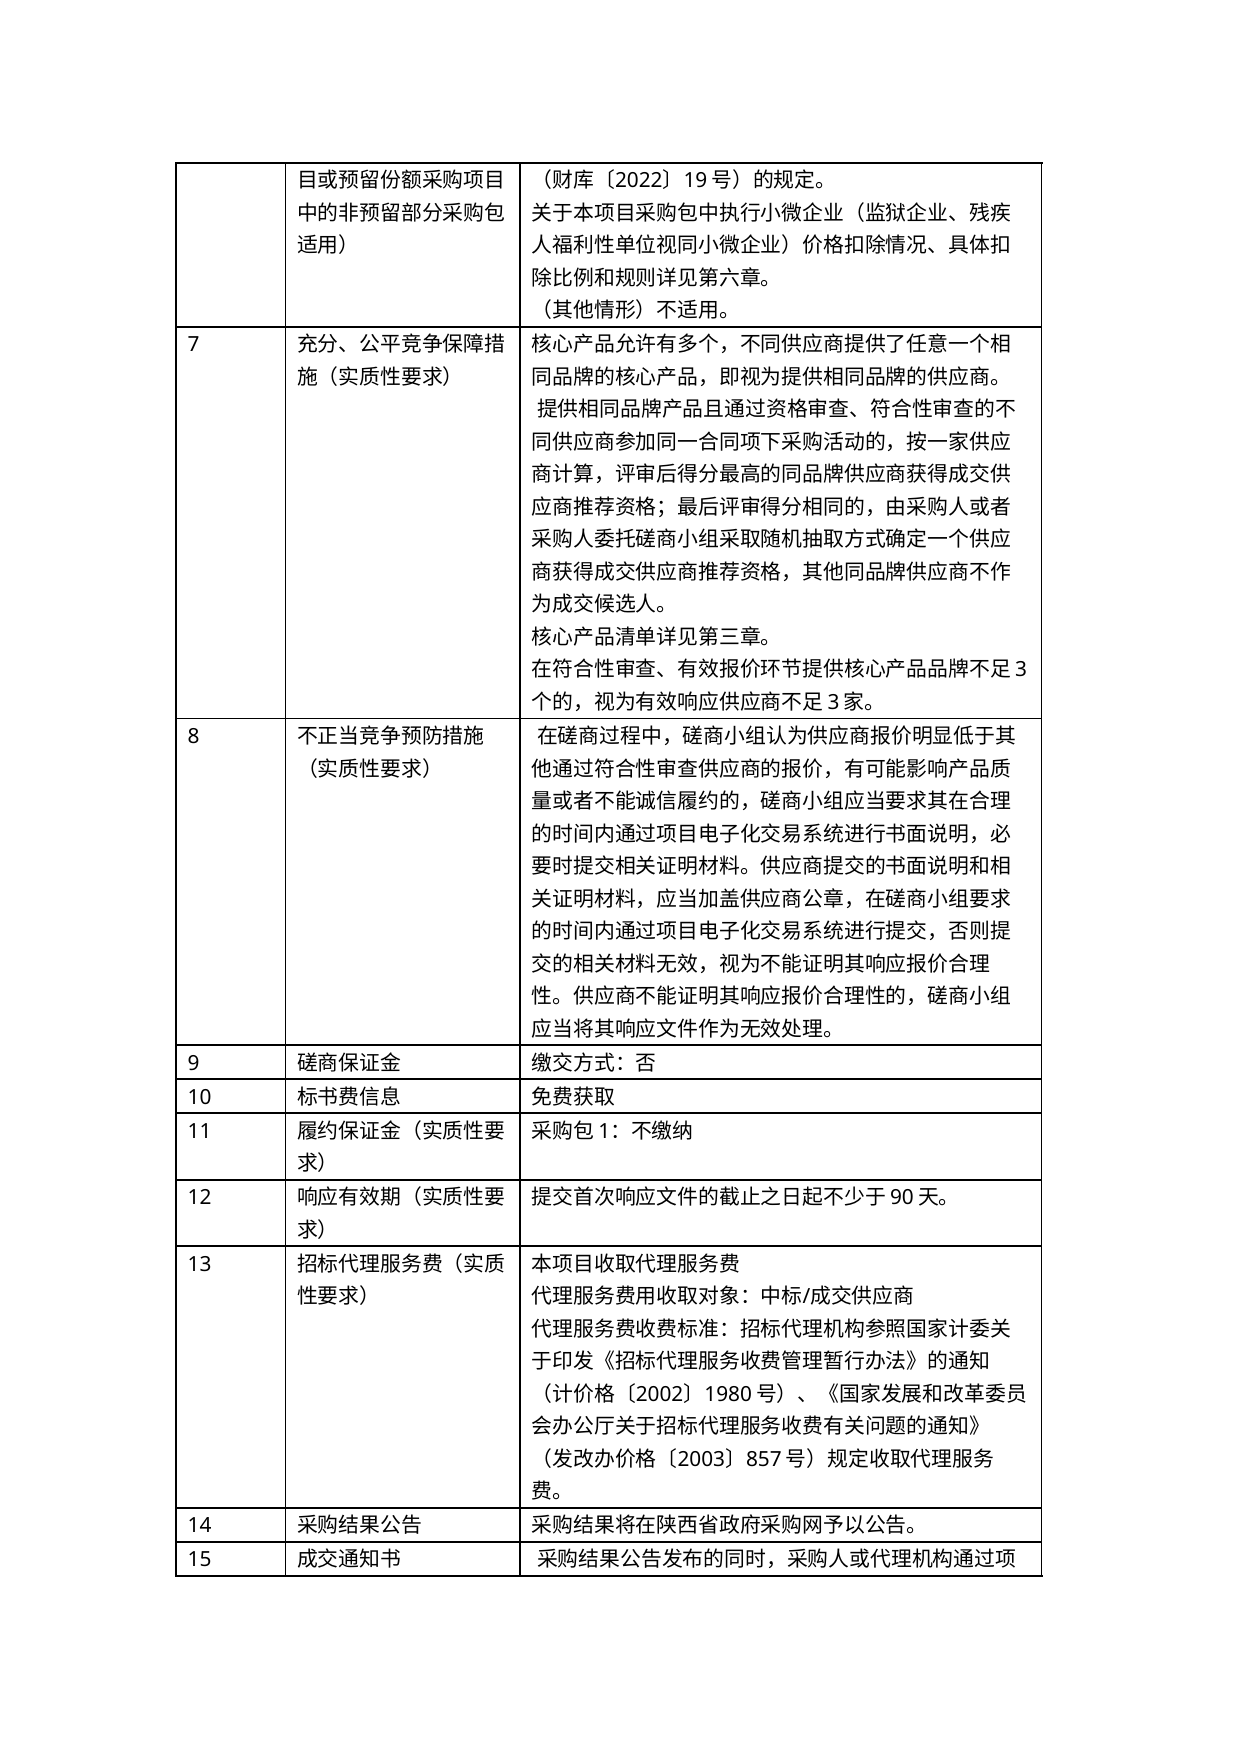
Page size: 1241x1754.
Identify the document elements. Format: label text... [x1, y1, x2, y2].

table_cell 本项目收取代理服务费 代理服务费用收取对象：中标/成交供应商 代理服务费收费标准：招标代理机构参照国家计委关于印发《招标代理服务收费管理暂行办法》的通知（计价格〔2002〕1980号）、《国家发展和改革委员会办公厅关于招标代理服务收费有关问题的通知》（发改办价格〔2003〕857号）规定收取代理服务费。 [521, 1247, 1041, 1507]
table_cell 7 [177, 328, 285, 718]
table_cell 核心产品允许有多个，不同供应商提供了任意一个相同品牌的核心产品，即视为提供相同品牌的供应商。 提供相同品牌产品且通过资格审查、符合性审查的不同供应商参加同一合同项下采购活动的，按一家供应商计算，评审后得分最高的同品牌供应商获得成交供应商推荐资格；最后评审得分相同的，由采购人或者采购人委托磋商小组采取随机抽取方式确定一个供应商获得成交供应商推荐资格，其他同品牌供应商不作为成交候选人。 核心产品清单详见第三章。 在符合性审查、有效报价环节提供核心产品品牌不足3个的，视为有效响应供应商不足3家。 [521, 328, 1041, 718]
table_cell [521, 164, 1041, 326]
table_cell 不正当竞争预防措施（实质性要求） [286, 719, 519, 1044]
table_cell 标书费信息 [286, 1080, 519, 1112]
table_cell 采购包1：不缴纳 [521, 1114, 1041, 1179]
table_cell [286, 164, 519, 326]
table_cell 15 [177, 1543, 285, 1575]
table_cell 8 [177, 719, 285, 1044]
table_cell 14 [177, 1509, 285, 1541]
table_cell 免费获取 [521, 1080, 1041, 1112]
table_cell 12 [177, 1181, 285, 1245]
table_cell 提交首次响应文件的截止之日起不少于90天。 [521, 1181, 1041, 1245]
table_cell 在磋商过程中，磋商小组认为供应商报价明显低于其他通过符合性审查供应商的报价，有可能影响产品质量或者不能诚信履约的，磋商小组应当要求其在合理的时间内通过项目电子化交易系统进行书面说明，必要时提交相关证明材料。供应商提交的书面说明和相关证明材料，应当加盖供应商公章，在磋商小组要求的时间内通过项目电子化交易系统进行提交，否则提交的相关材料无效，视为不能证明其响应报价合理性。供应商不能证明其响应报价合理性的，磋商小组应当将其响应文件作为无效处理。 [521, 719, 1041, 1044]
table_cell 11 [177, 1114, 285, 1179]
table_cell 招标代理服务费（实质性要求） [286, 1247, 519, 1507]
table_cell 缴交方式：否 [521, 1046, 1041, 1078]
table_cell 充分、公平竞争保障措施（实质性要求） [286, 328, 519, 718]
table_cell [521, 1543, 1041, 1575]
table_cell 9 [177, 1046, 285, 1078]
table_cell 响应有效期（实质性要求） [286, 1181, 519, 1245]
table_cell 磋商保证金 [286, 1046, 519, 1078]
table_cell 6 [177, 164, 285, 326]
table_cell 履约保证金（实质性要求） [286, 1114, 519, 1179]
table_cell 成交通知书 [286, 1543, 519, 1575]
table_cell 采购结果将在陕西省政府采购网予以公告。 [521, 1509, 1041, 1541]
table_cell 13 [177, 1247, 285, 1507]
table_cell 采购结果公告 [286, 1509, 519, 1541]
table_cell 10 [177, 1080, 285, 1112]
